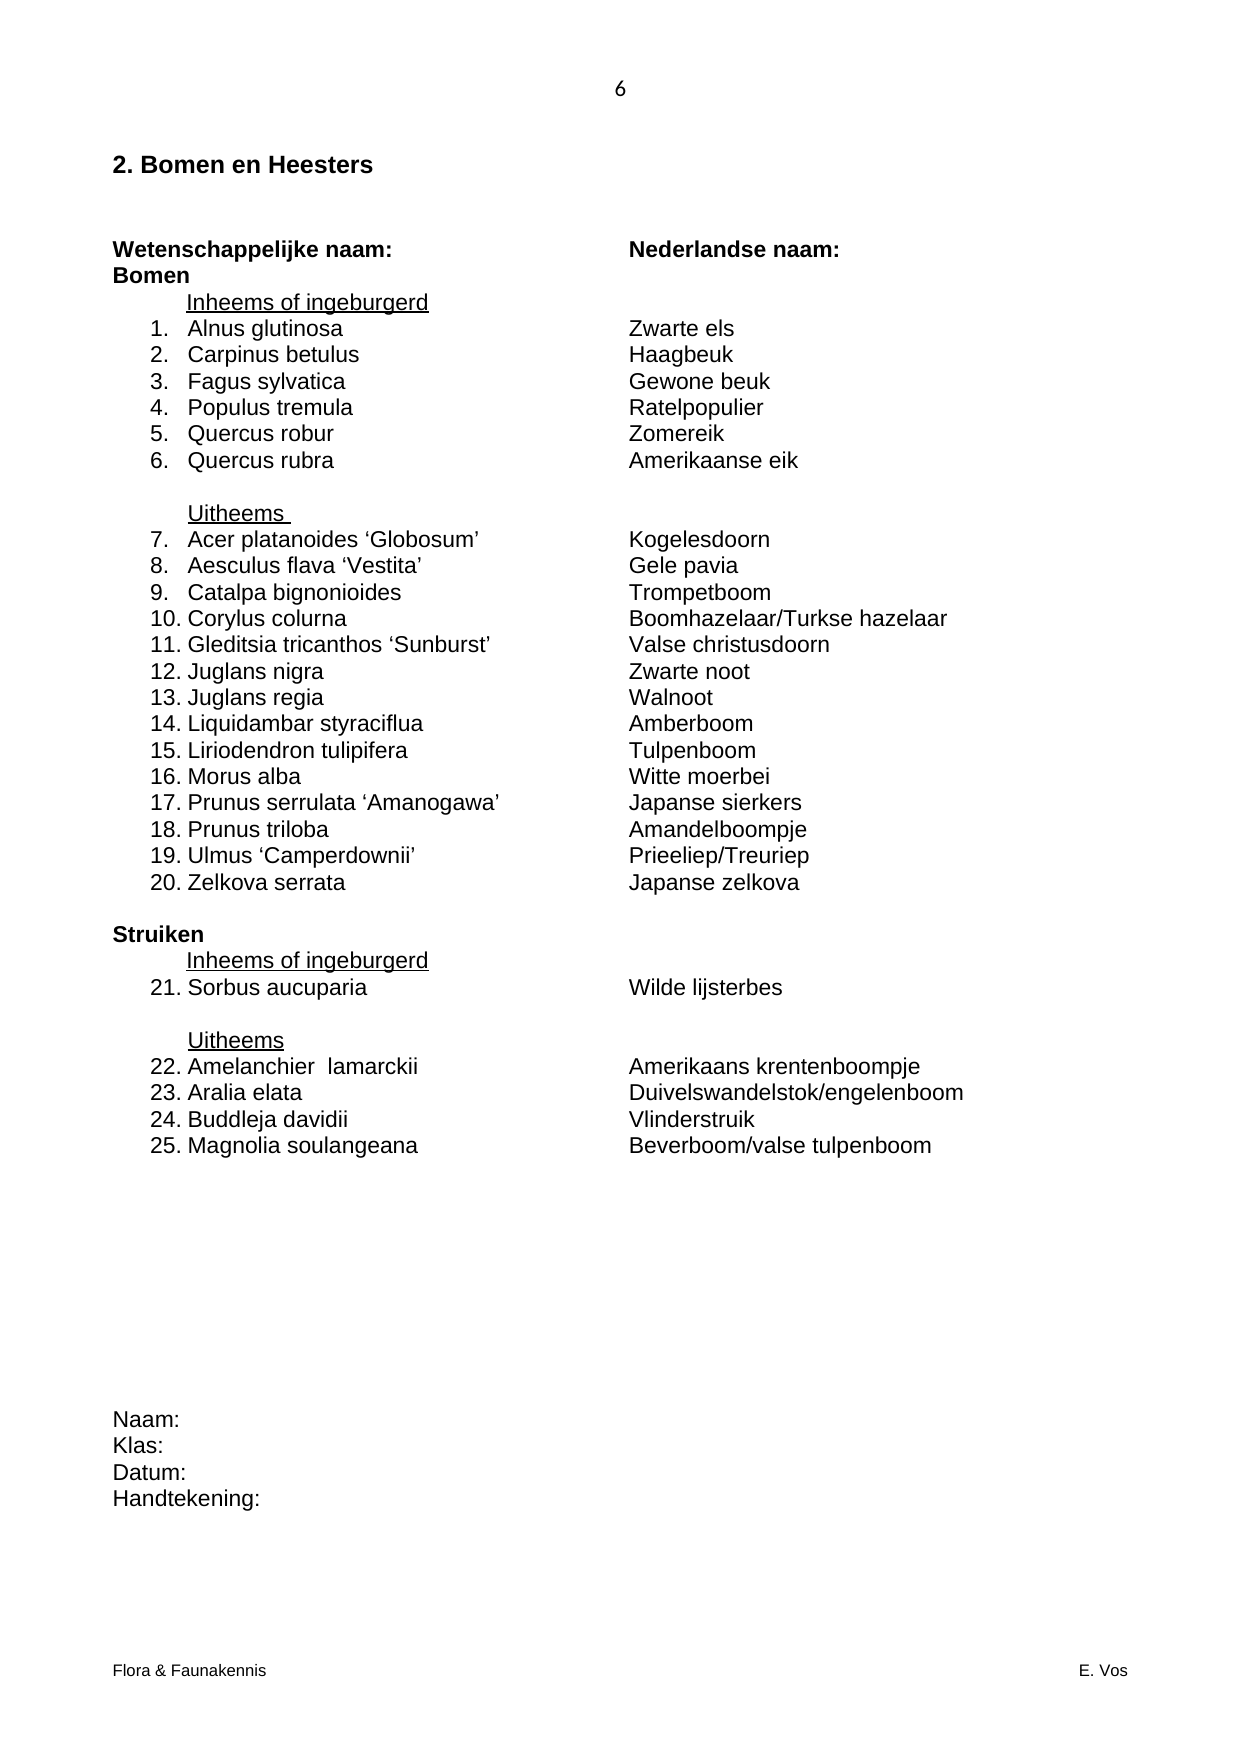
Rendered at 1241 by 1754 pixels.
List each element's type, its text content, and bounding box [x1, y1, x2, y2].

list Morus alba Witte moerbei [150, 763, 1128, 789]
list Corylus colurna Boomhazelaar/Turkse hazelaar [150, 605, 1128, 631]
list Juglans regia Walnoot [150, 684, 1128, 710]
list Buddleja davidii Vlinderstruik [150, 1106, 1128, 1132]
list Carpinus betulus Haagbeuk [150, 341, 1128, 368]
list Prunus triloba Amandelboompje [150, 816, 1128, 842]
text Uitheems [187, 499, 1128, 526]
list Acer platanoides ‘Globosum’ Kogelesdoorn [150, 526, 1128, 552]
list Fagus sylvatica Gewone beuk [150, 368, 1128, 394]
list Magnolia soulangeana Beverboom/valse tulpenboom [150, 1132, 1128, 1158]
text Uitheems [187, 1027, 1128, 1053]
list Liriodendron tulipifera Tulpenboom [150, 737, 1128, 763]
text Inheems of ingeburgerd [150, 947, 1128, 974]
list Aesculus flava ‘Vestita’ Gele pavia [150, 552, 1128, 578]
list Quercus rubra Amerikaanse eik [150, 447, 1128, 473]
text Bomen [112, 262, 1128, 289]
list Ulmus ‘Camperdownii’ Prieeliep/Treuriep [150, 842, 1128, 868]
text Inheems of ingeburgerd [112, 289, 1128, 315]
text Naam: Klas: Datum: Handtekening: [112, 1406, 1128, 1512]
list Aralia elata Duivelswandelstok/engelenboom [150, 1079, 1128, 1106]
list Prunus serrulata ‘Amanogawa’ Japanse sierkers [150, 789, 1128, 816]
list Zelkova serrata Japanse zelkova [150, 868, 1128, 895]
text Struiken [112, 921, 1128, 947]
list Gleditsia tricanthos ‘Sunburst’ Valse christusdoorn [150, 631, 1128, 658]
list Catalpa bignonioides Trompetboom [150, 578, 1128, 605]
list Liquidambar styraciflua Amberboom [150, 710, 1128, 737]
list Populus tremula Ratelpopulier [150, 394, 1128, 420]
list Juglans nigra Zwarte noot [150, 658, 1128, 684]
list Amelanchier lamarckii Amerikaans krentenboompje [150, 1053, 1128, 1079]
text Wetenschappelijke naam: Nederlandse naam: [112, 236, 1128, 262]
list Sorbus aucuparia Wilde lijsterbes [150, 974, 1128, 1000]
list Alnus glutinosa Zwarte els [150, 315, 1128, 341]
list Quercus robur Zomereik [150, 420, 1128, 447]
